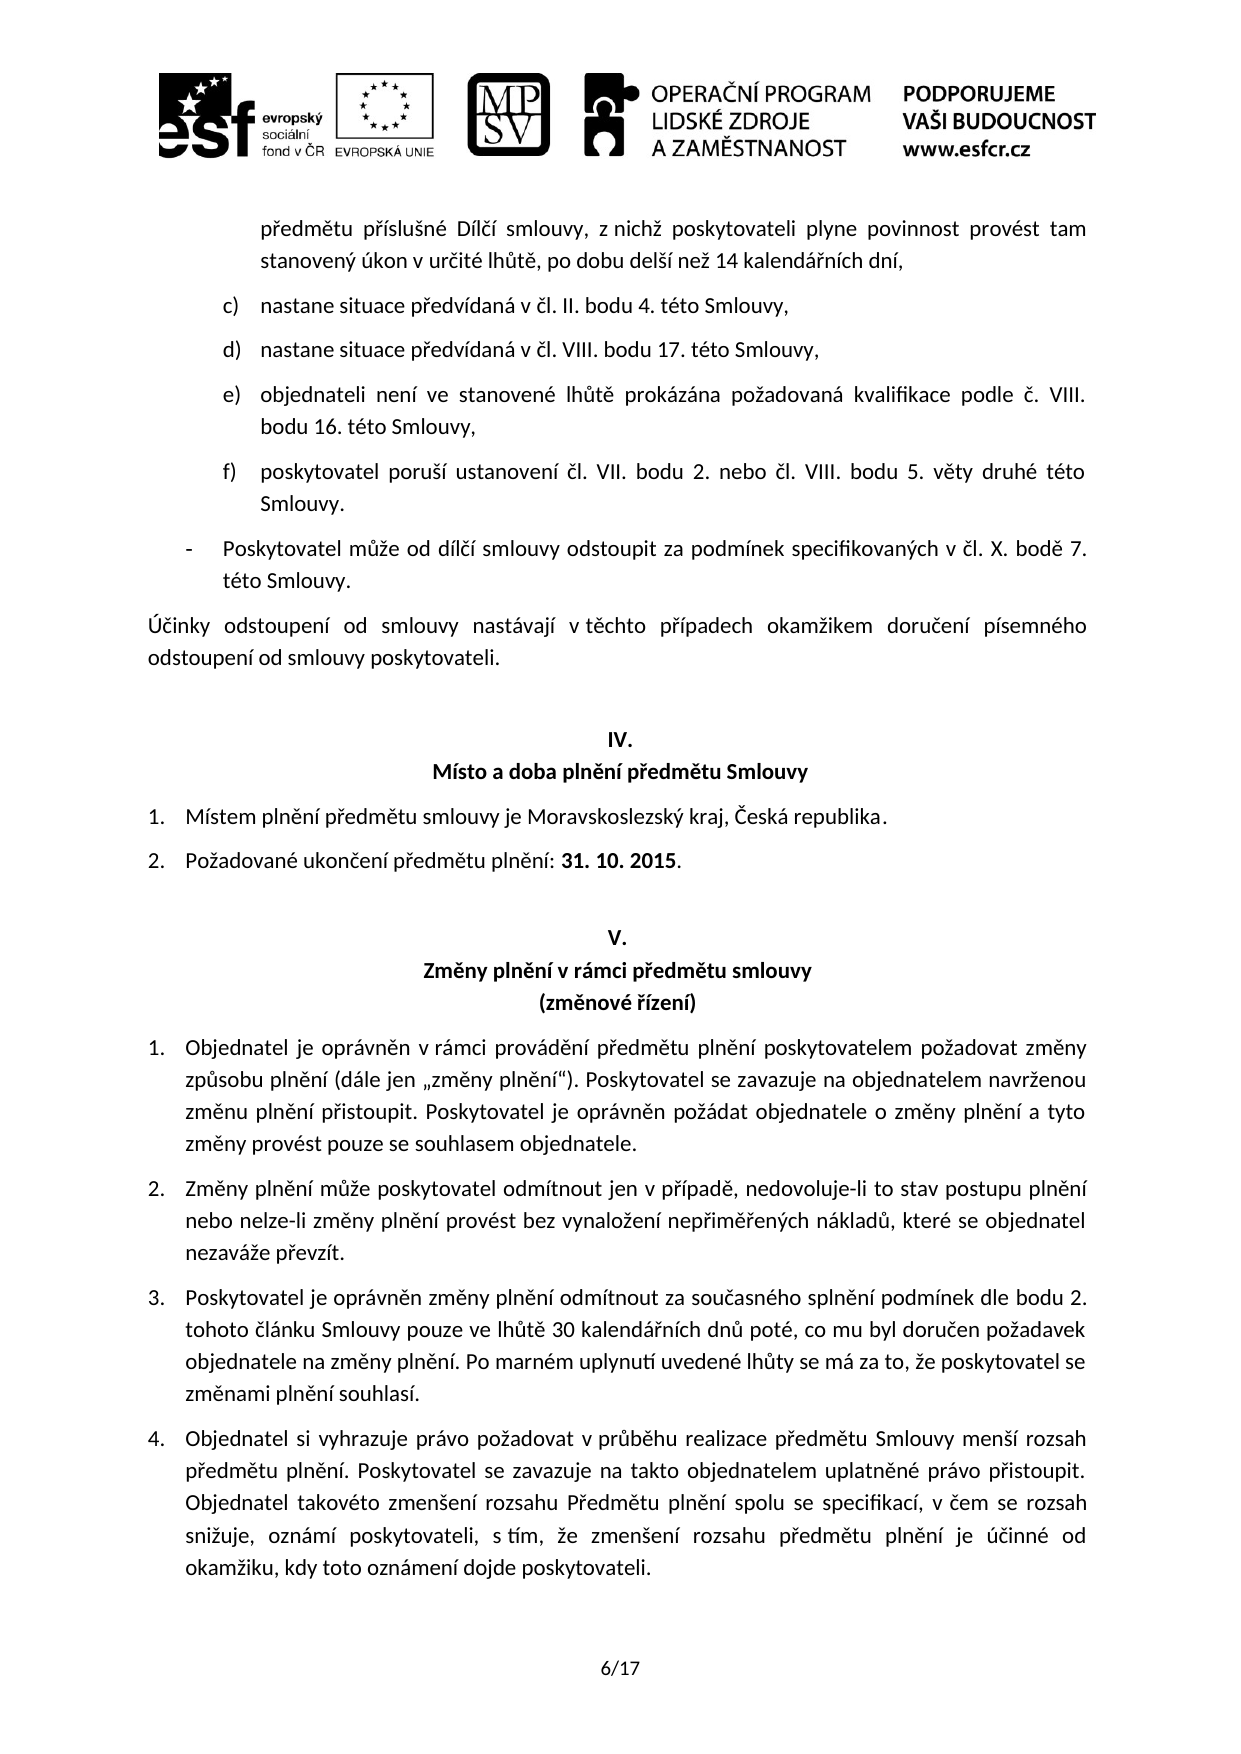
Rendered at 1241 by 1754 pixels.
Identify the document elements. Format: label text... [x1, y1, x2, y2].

list Poskytovatel může od dílčí smlouvy odstoupit za podmínek specifikovaných v čl. X. bodě 7. této Smlouvy. [185, 534, 1087, 594]
list Objednatel je oprávněn v rámci provádění předmětu plnění poskytovatelem požadovat změny způsobu plnění (dále jen „změny plnění“). Poskytovatel se zavazuje na objednatelem navrženou změnu plnění přistoupit. Poskytovatel je oprávněn požádat objednatele o změny plnění a tyto změny provést pouze se souhlasem objednatele. [148, 1033, 1087, 1157]
list Poskytovatel je oprávněn změny plnění odmítnout za současného splnění podmínek dle bodu 2. tohoto článku Smlouvy pouze ve lhůtě 30 kalendářních dnů poté, co mu byl doručen požadavek objednatele na změny plnění. Po marném uplynutí uvedené lhůty se má za to, že poskytovatel se změnami plnění souhlasí. [148, 1283, 1087, 1407]
text (změnové řízení) [148, 988, 1087, 1016]
list Požadované ukončení předmětu plnění: 31. 10. 2015. [148, 847, 1087, 875]
list nastane situace předvídaná v čl. VIII. bodu 17. této Smlouvy, [223, 335, 1087, 363]
list Místem plnění předmětu smlouvy je Moravskoslezský kraj, Česká republika. [148, 802, 1087, 830]
list objednateli není ve stanovené lhůtě prokázána požadovaná kvalifikace podle č. VIII. bodu 16. této Smlouvy, [223, 380, 1087, 440]
text Změny plnění v rámci předmětu smlouvy [148, 956, 1087, 984]
list Změny plnění může poskytovatel odmítnout jen v případě, nedovoluje-li to stav postupu plnění nebo nelze-li změny plnění provést bez vynaložení nepřiměřených nákladů, které se objednatel nezaváže převzít. [148, 1174, 1087, 1266]
text Místo a doba plnění předmětu Smlouvy [148, 757, 1093, 785]
list nastane situace předvídaná v čl. II. bodu 4. této Smlouvy, [223, 291, 1087, 319]
list poskytovatel poruší ustanovení čl. VII. bodu 2. nebo čl. VIII. bodu 5. věty druhé této Smlouvy. [223, 457, 1087, 517]
text IV. [148, 725, 1093, 753]
list Objednatel si vyhrazuje právo požadovat v průběhu realizace předmětu Smlouvy menší rozsah předmětu plnění. Poskytovatel se zavazuje na takto objednatelem uplatněné právo přistoupit. Objednatel takovéto zmenšení rozsahu Předmětu plnění spolu se specifikací, v čem se rozsah snižuje, oznámí poskytovateli, s tím, že zmenšení rozsahu předmětu plnění je účinné od okamžiku, kdy toto oznámení dojde poskytovateli. [148, 1424, 1087, 1581]
picture [159, 73, 1096, 162]
text V. [148, 923, 1087, 952]
text Účinky odstoupení od smlouvy nastávají v těchto případech okamžikem doručení písemného odstoupení od smlouvy poskytovateli. [148, 611, 1087, 671]
